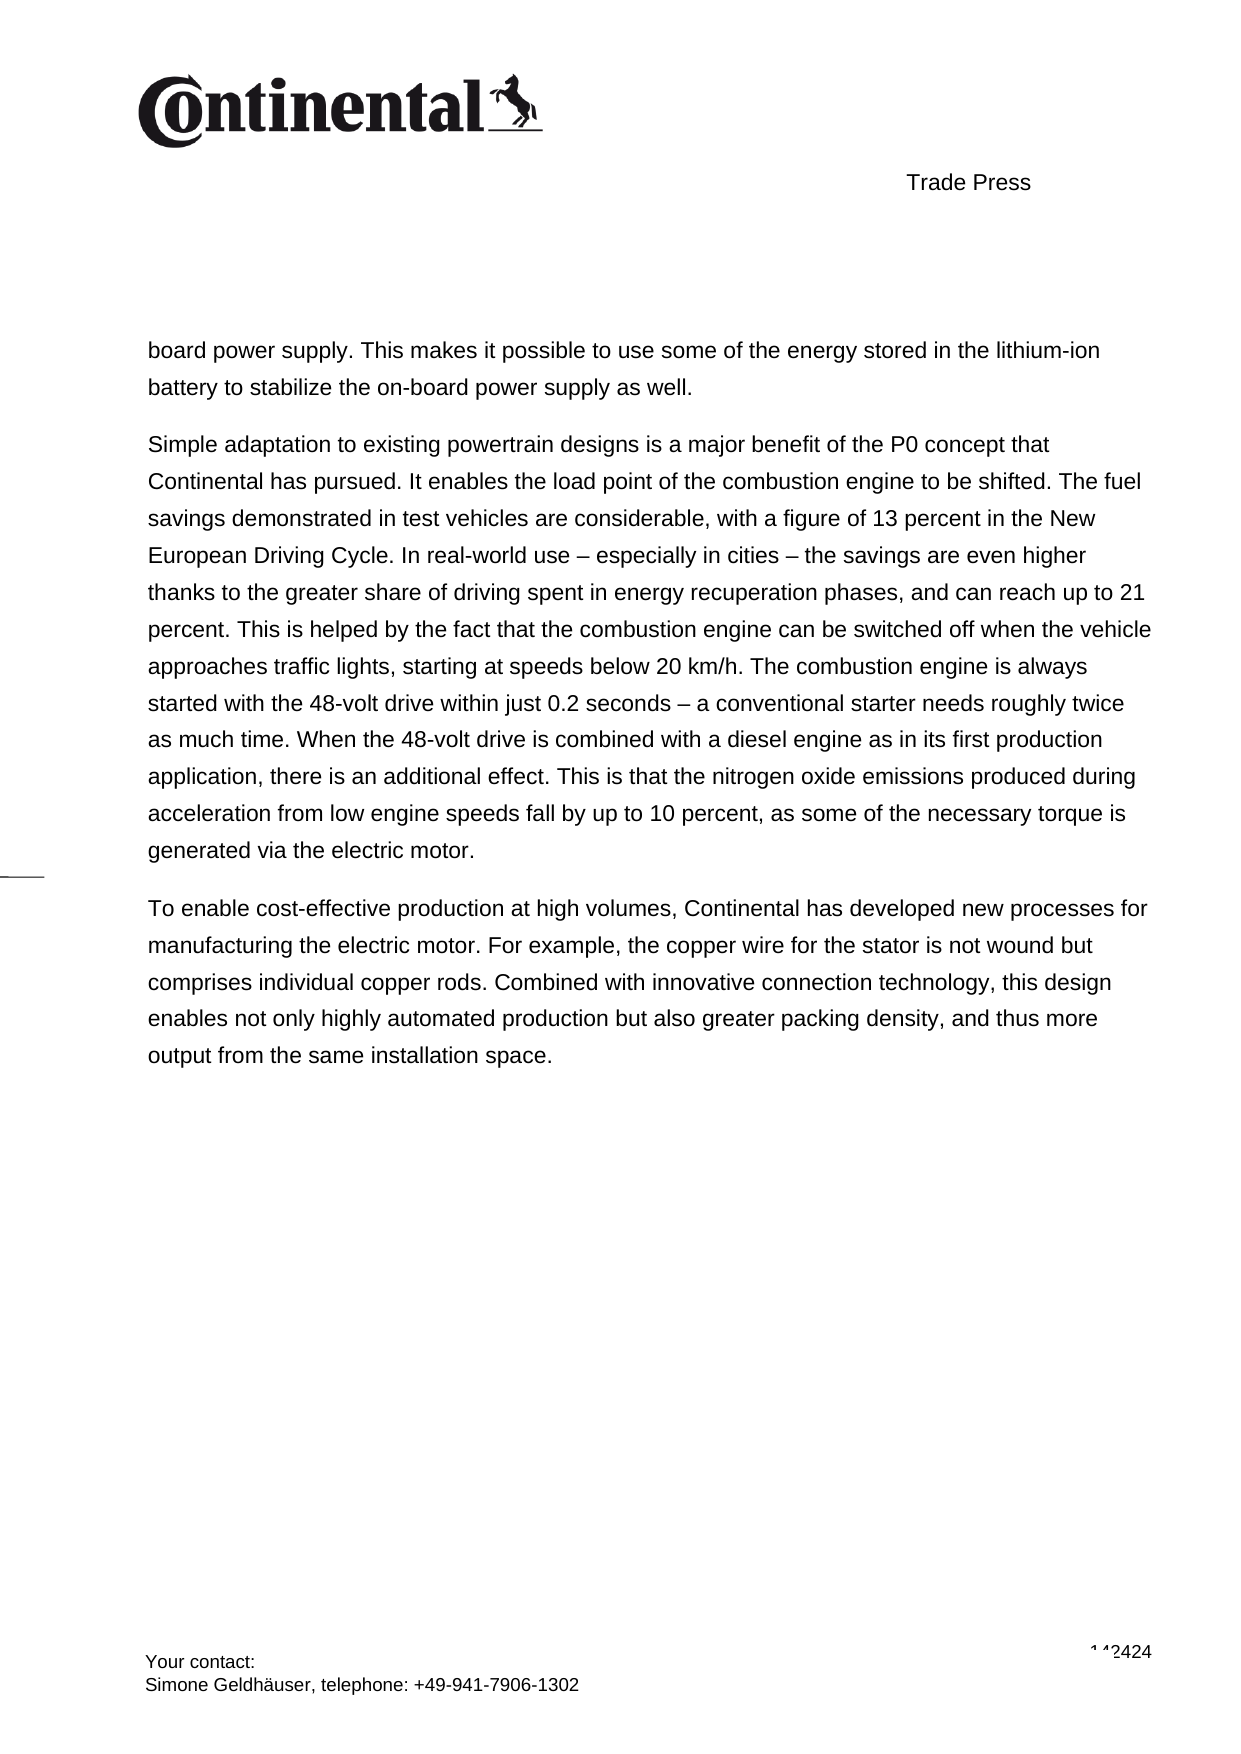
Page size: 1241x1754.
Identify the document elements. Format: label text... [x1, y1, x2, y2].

picture [137, 71, 545, 150]
text Simple adaptation to existing powertrain designs is a major benefit of the P0 concept that Continental has pursued. It enables the load point of the combustion engine to be shifted. The fuel savings demonstrated in test vehicles are considerable, with a figure of 13 percent in the New European Driving Cycle. In real-world use – especially in cities – the savings are even higher thanks to the greater share of driving spent in energy recuperation phases, and can reach up to 21 percent. This is helped by the fact that the combustion engine can be switched off when the vehicle approaches traffic lights, starting at speeds below 20 km/h. The combustion engine is always started with the 48-volt drive within just 0.2 seconds – a conventional starter needs roughly twice as much time. When the 48-volt drive is combined with a diesel engine as in its first production application, there is an additional effect. This is that the nitrogen oxide emissions produced during acceleration from low engine speeds fall by up to 10 percent, as some of the necessary torque is generated via the electric motor. [148, 431, 1152, 863]
text To enable cost-effective production at high volumes, Continental has developed new processes for manufacturing the electric motor. For example, the copper wire for the stator is not wound but comprises individual copper rods. Combined with innovative connection technology, this design enables not only highly automated production but also greater packing density, and thus more output from the same installation space. [148, 895, 1152, 1068]
